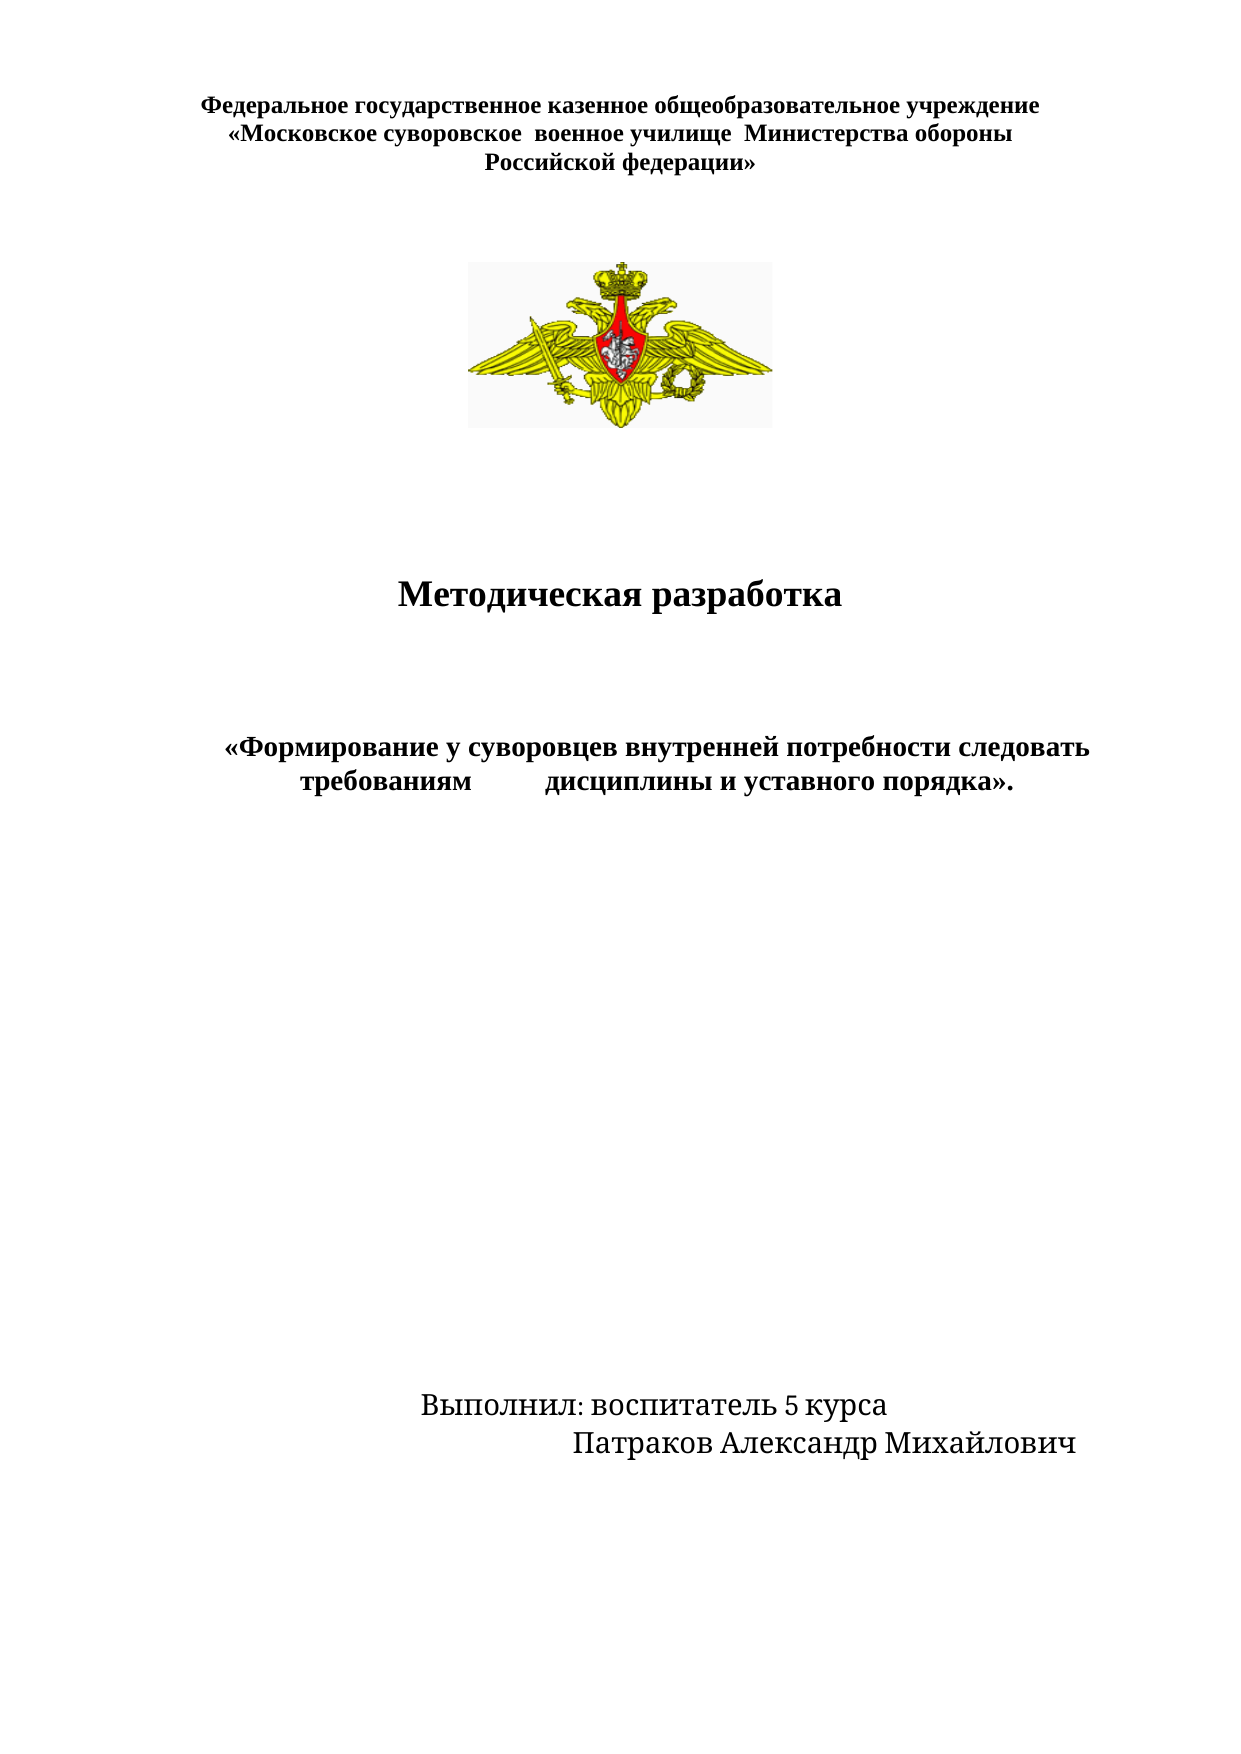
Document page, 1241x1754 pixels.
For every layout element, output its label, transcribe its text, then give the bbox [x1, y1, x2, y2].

text Российской федерации» [75, 147, 1165, 176]
text «Формирование у суворовцев внутренней потребности следовать требованиям дисциплины и уставного порядка». [149, 729, 1165, 796]
text Выполнил: воспитатель 5 курса Патраков Александр Михайлович [150, 1389, 1165, 1461]
text Федеральное государственное казенное общеобразовательное учреждение [75, 90, 1165, 118]
text «Московское суворовское военное училище Министерства обороны [75, 118, 1165, 147]
picture [468, 262, 773, 428]
text Методическая разработка [75, 572, 1165, 643]
